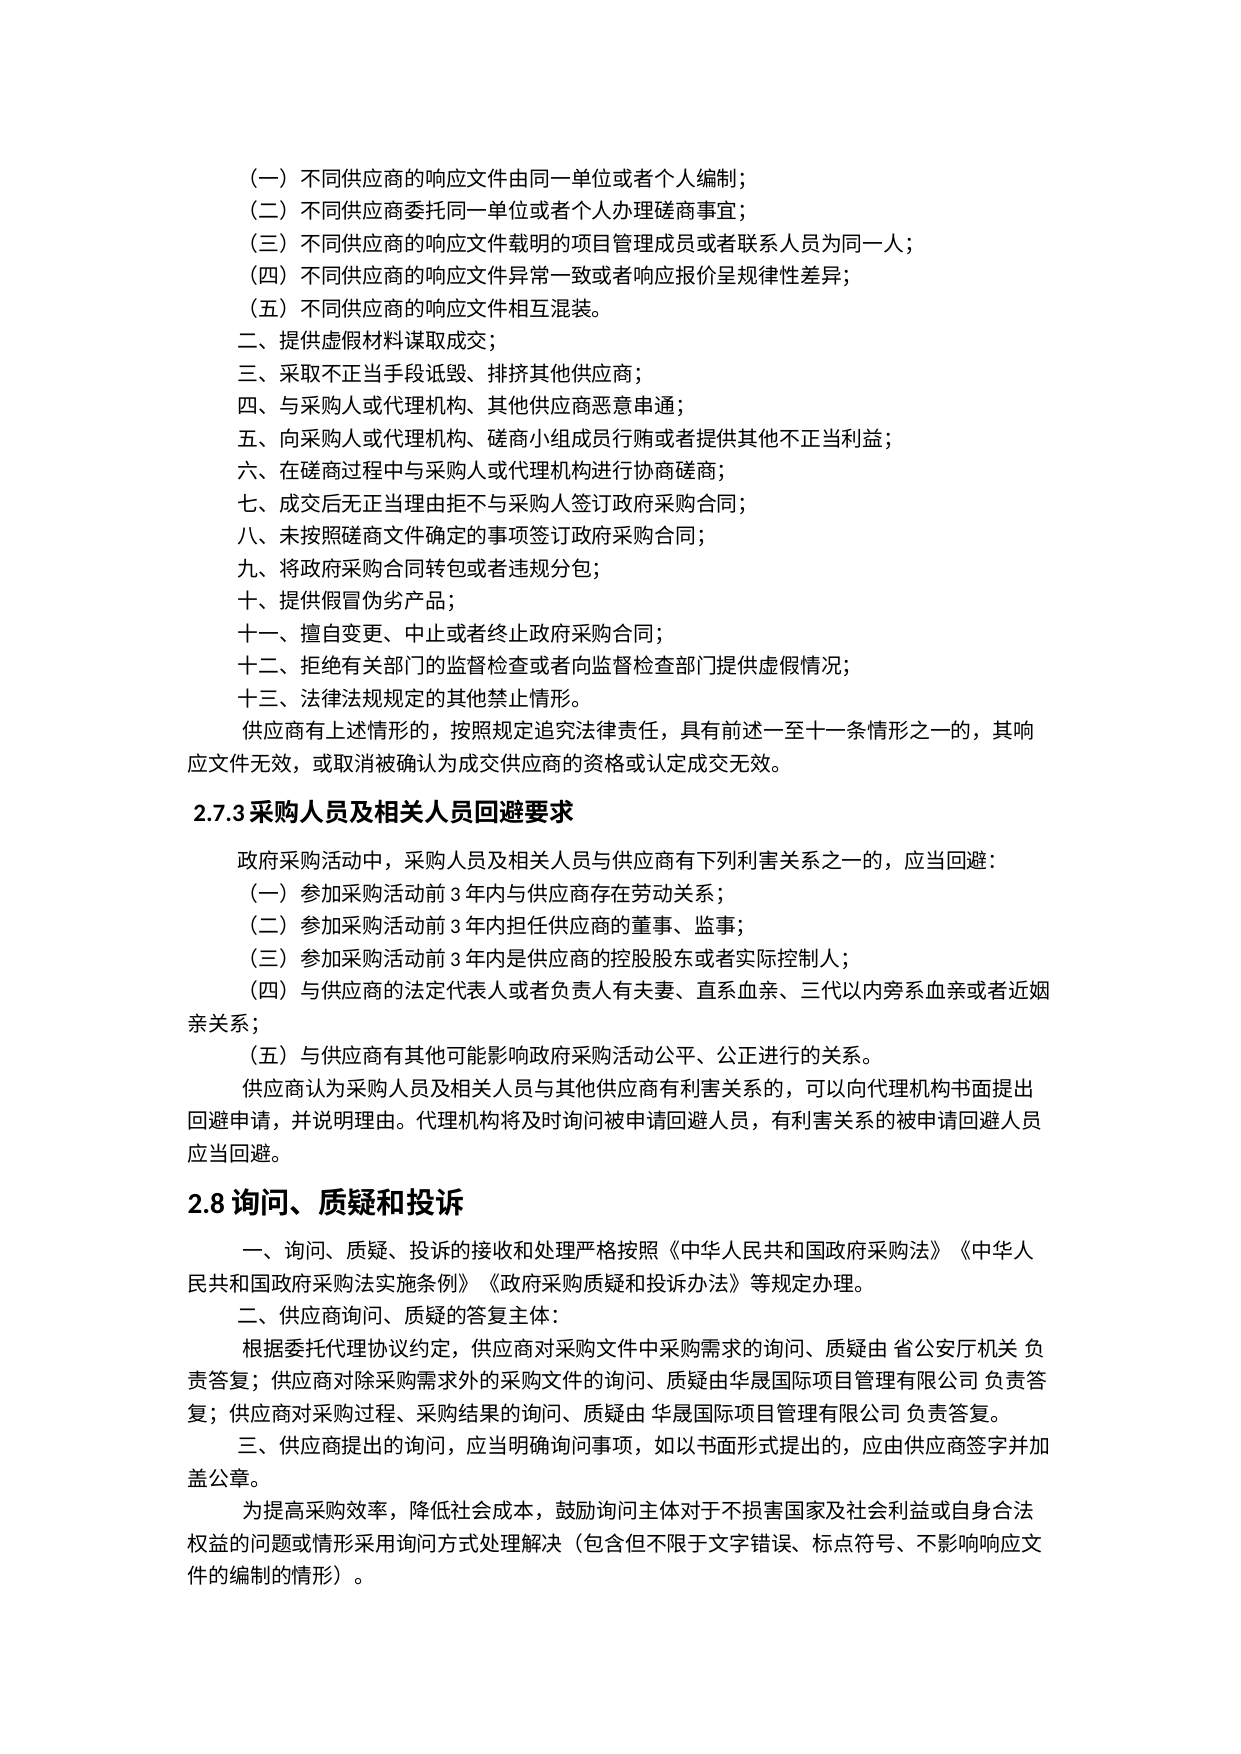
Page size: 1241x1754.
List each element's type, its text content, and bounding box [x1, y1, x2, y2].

text 六、在磋商过程中与采购人或代理机构进行协商磋商； [187, 454, 1053, 487]
text 四、与采购人或代理机构、其他供应商恶意串通； [187, 389, 1053, 422]
text （三）参加采购活动前3年内是供应商的控股股东或者实际控制人； [187, 942, 1053, 974]
text 二、供应商询问、质疑的答复主体： [187, 1299, 1053, 1332]
text 政府采购活动中，采购人员及相关人员与供应商有下列利害关系之一的，应当回避： [187, 844, 1053, 877]
text （二）参加采购活动前3年内担任供应商的董事、监事； [187, 909, 1053, 942]
text （三）不同供应商的响应文件载明的项目管理成员或者联系人员为同一人； [187, 227, 1053, 259]
text 三、供应商提出的询问，应当明确询问事项，如以书面形式提出的，应由供应商签字并加盖公章。 [187, 1429, 1053, 1494]
text 2.8询问、质疑和投诉 [187, 1169, 1053, 1234]
text （五）不同供应商的响应文件相互混装。 [187, 292, 1053, 324]
text 根据委托代理协议约定，供应商对采购文件中采购需求的询问、质疑由 省公安厅机关 负责答复；供应商对除采购需求外的采购文件的询问、质疑由华晟国际项目管理有限公司 负责答复；供应商对采购过程、采购结果的询问、质疑由 华晟国际项目管理有限公司 负责答复。 [187, 1332, 1053, 1429]
text （一）参加采购活动前3年内与供应商存在劳动关系； [187, 877, 1053, 909]
text 十、提供假冒伪劣产品； [187, 584, 1053, 617]
text 2.7.3采购人员及相关人员回避要求 [187, 779, 1053, 844]
text （四）不同供应商的响应文件异常一致或者响应报价呈规律性差异； [187, 259, 1053, 292]
text 十一、擅自变更、中止或者终止政府采购合同； [187, 617, 1053, 649]
text 三、采取不正当手段诋毁、排挤其他供应商； [187, 357, 1053, 389]
text 九、将政府采购合同转包或者违规分包； [187, 552, 1053, 584]
text 七、成交后无正当理由拒不与采购人签订政府采购合同； [187, 487, 1053, 519]
text （五）与供应商有其他可能影响政府采购活动公平、公正进行的关系。 [187, 1039, 1053, 1072]
text （二）不同供应商委托同一单位或者个人办理磋商事宜； [187, 194, 1053, 227]
text （四）与供应商的法定代表人或者负责人有夫妻、直系血亲、三代以内旁系血亲或者近姻亲关系； [187, 974, 1053, 1039]
text 为提高采购效率，降低社会成本，鼓励询问主体对于不损害国家及社会利益或自身合法权益的问题或情形采用询问方式处理解决（包含但不限于文字错误、标点符号、不影响响应文件的编制的情形）。 [187, 1494, 1053, 1592]
text 供应商认为采购人员及相关人员与其他供应商有利害关系的，可以向代理机构书面提出回避申请，并说明理由。代理机构将及时询问被申请回避人员，有利害关系的被申请回避人员应当回避。 [187, 1072, 1053, 1169]
text （一）不同供应商的响应文件由同一单位或者个人编制； [187, 162, 1053, 194]
text 供应商有上述情形的，按照规定追究法律责任，具有前述一至十一条情形之一的，其响应文件无效，或取消被确认为成交供应商的资格或认定成交无效。 [187, 714, 1053, 779]
text 十三、法律法规规定的其他禁止情形。 [187, 682, 1053, 714]
text 五、向采购人或代理机构、磋商小组成员行贿或者提供其他不正当利益； [187, 422, 1053, 454]
text 八、未按照磋商文件确定的事项签订政府采购合同； [187, 519, 1053, 552]
text 十二、拒绝有关部门的监督检查或者向监督检查部门提供虚假情况； [187, 649, 1053, 682]
text 二、提供虚假材料谋取成交； [187, 324, 1053, 357]
text 一、询问、质疑、投诉的接收和处理严格按照《中华人民共和国政府采购法》《中华人民共和国政府采购法实施条例》《政府采购质疑和投诉办法》等规定办理。 [187, 1234, 1053, 1299]
